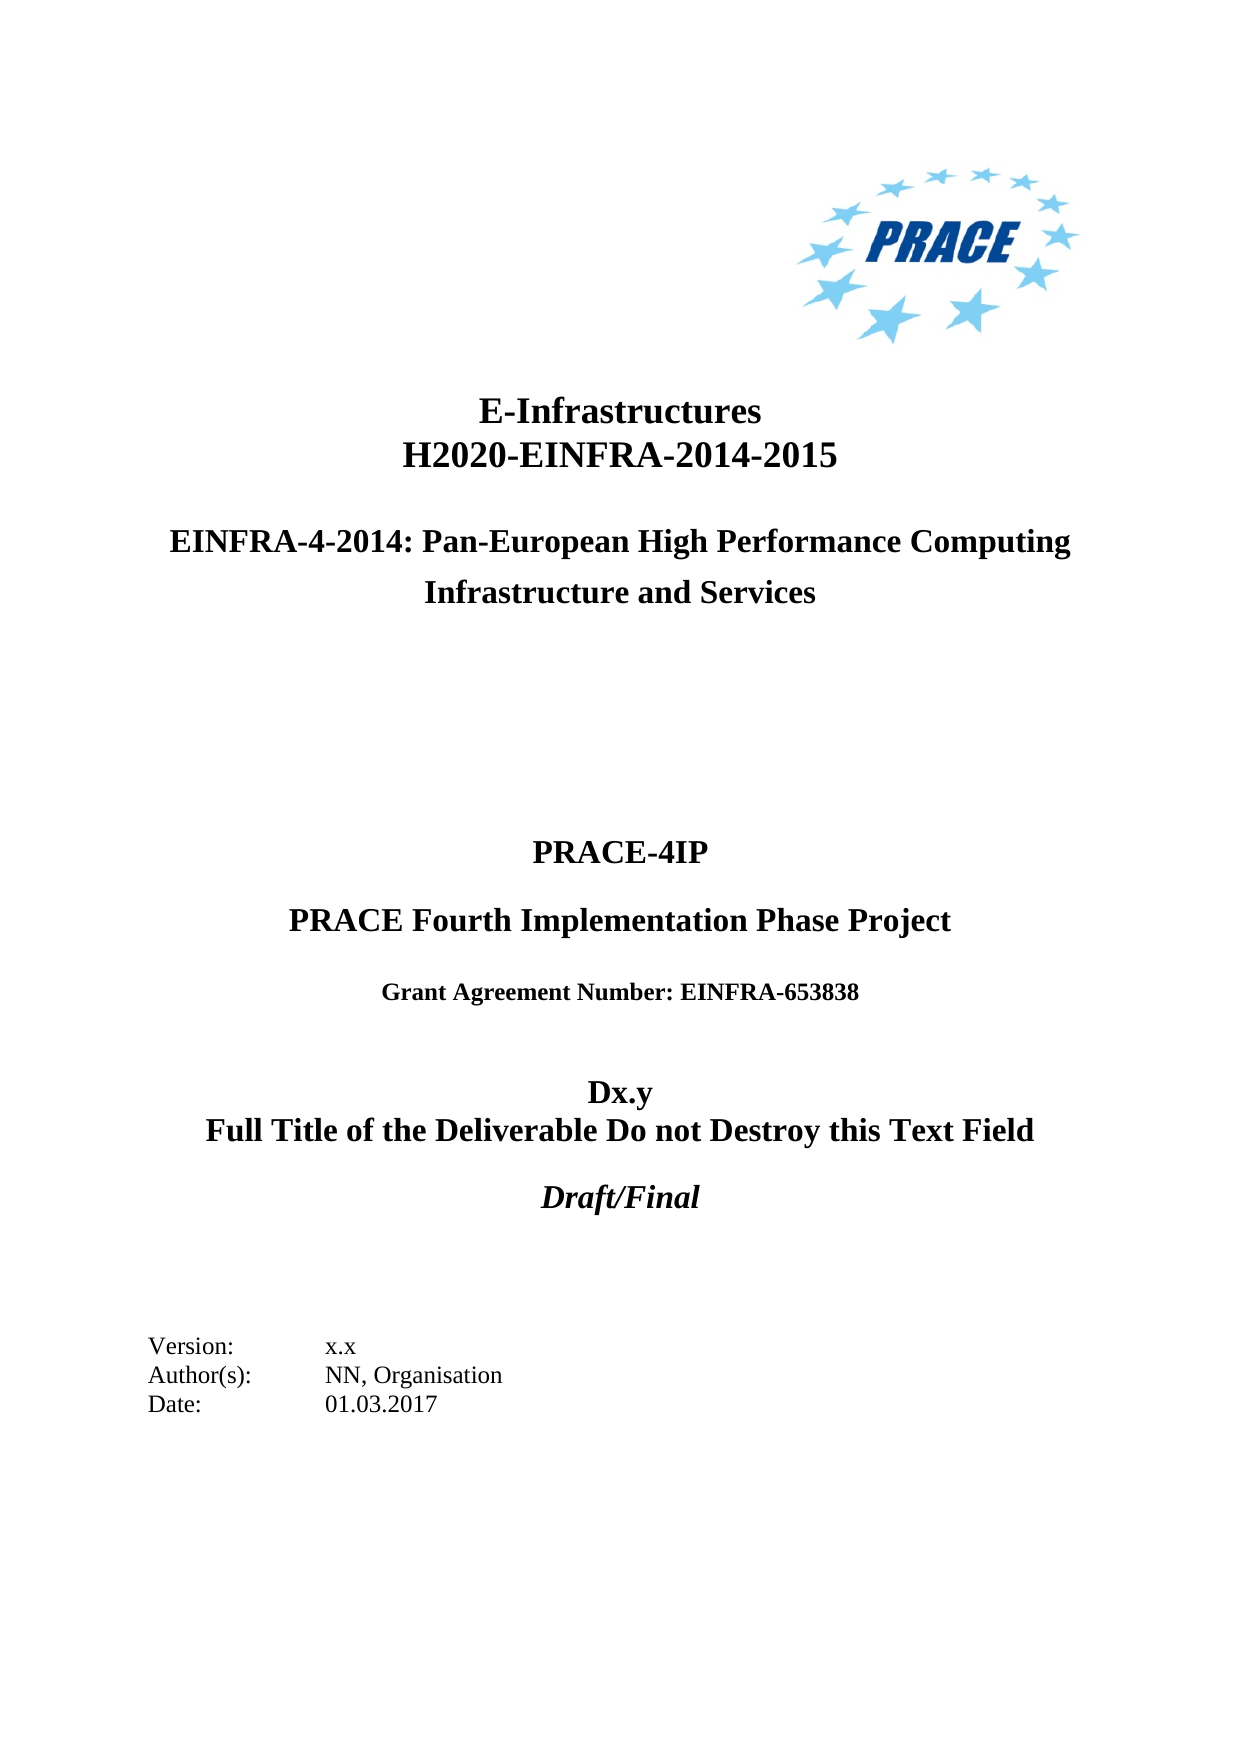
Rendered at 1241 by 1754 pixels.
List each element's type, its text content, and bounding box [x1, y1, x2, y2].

text Date: 01.03.2017 [148, 1389, 1093, 1417]
text Full Title of the Deliverable Do not Destroy this Text Field [148, 1111, 1093, 1149]
text H2020-EINFRA-2014-2015 [148, 432, 1093, 475]
text Grant Agreement Number: EINFRA-653838 [148, 977, 1093, 1005]
text PRACE-4IP [148, 833, 1093, 871]
text Author(s): NN, Organisation [148, 1360, 1093, 1389]
text Draft/Final [148, 1178, 1093, 1216]
text Version: x.x [148, 1331, 1093, 1360]
text PRACE Fourth Implementation Phase Project [148, 900, 1093, 938]
text Dx.y [148, 1072, 1093, 1111]
picture [780, 147, 1093, 361]
text E-Infrastructures [148, 389, 1093, 432]
text EINFRA-4-2014: Pan-European High Performance Computing [148, 521, 1093, 559]
text Infrastructure and Services [148, 572, 1093, 610]
